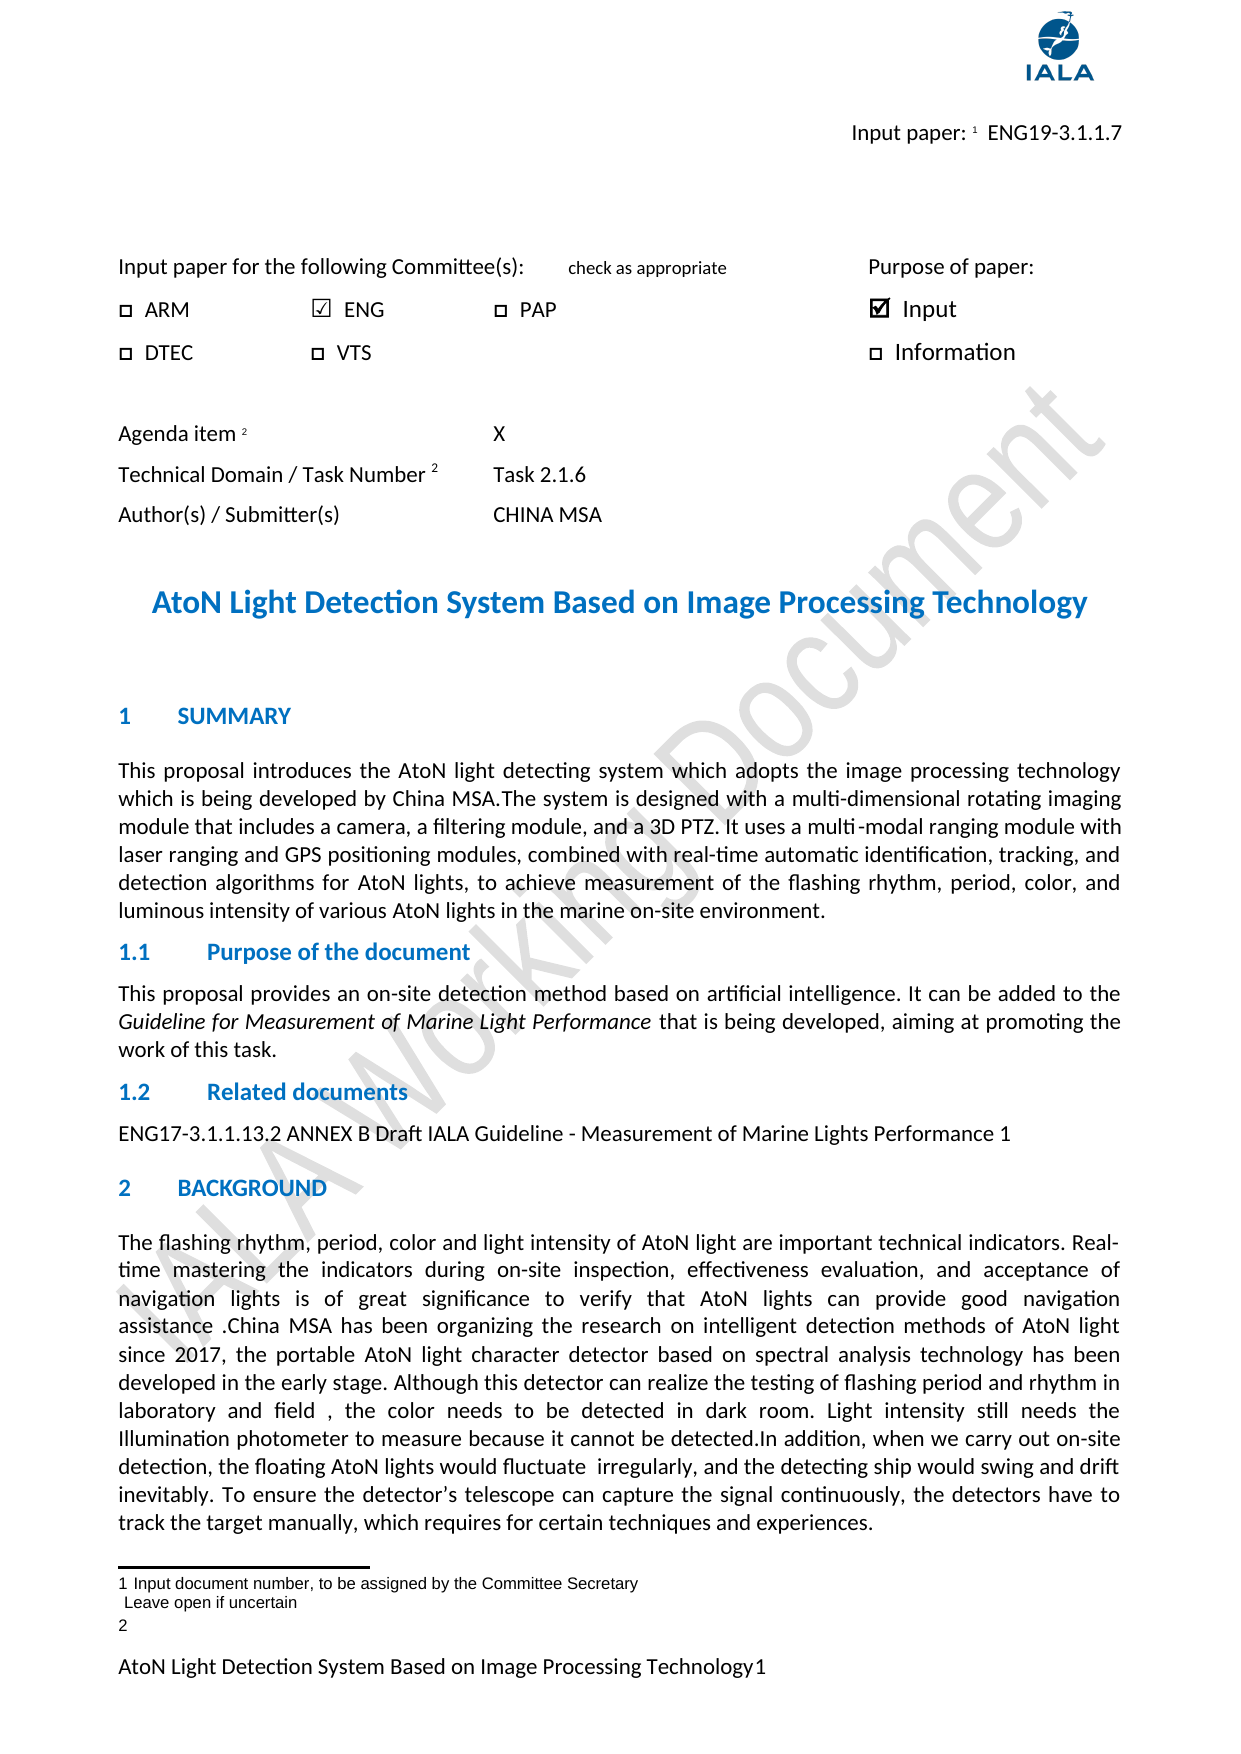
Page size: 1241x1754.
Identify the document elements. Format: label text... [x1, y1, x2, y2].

text Input paper for the following Committee(s): check as appropriate Purpose of paper: [118, 252, 1122, 280]
subtitle Background [118, 1172, 1122, 1203]
text □ ARM ☑ ENG □ PAP Input [118, 293, 1122, 323]
text The flashing rhythm, period, color and light intensity of AtoN light are important technical indicators. Real-time mastering the indicators during on-site inspection, effectiveness evaluation, and acceptance of navigation lights is of great significance to verify that AtoN lights can provide good navigation assistance .China MSA has been organizing the research on intelligent detection methods of AtoN light since 2017, the portable AtoN light character detector based on spectral analysis technology has been developed in the early stage. Although this detector can realize the testing of flashing period and rhythm in laboratory and field , the color needs to be detected in dark room. Light intensity still needs the Illumination photometer to measure because it cannot be detected.In addition, when we carry out on-site detection, the floating AtoN lights would fluctuate irregularly, and the detecting ship would swing and drift inevitably. To ensure the detector’s telescope can capture the signal continuously, the detectors have to track the target manually, which requires for certain techniques and experiences. [118, 1228, 1122, 1536]
subtitle Related documents [118, 1076, 1122, 1107]
title AtoN Light Detection System Based on Image Processing Technology [118, 581, 1122, 622]
text Technical Domain / Task Number 2 Task 2.1.6 [118, 460, 1122, 488]
text Author(s) / Submitter(s) CHINA MSA [118, 500, 1122, 528]
text ENG17-3.1.1.13.2 ANNEX B Draft IALA Guideline - Measurement of Marine Lights Performance 1 [118, 1119, 1122, 1147]
text This proposal provides an on-site detection method based on artificial intelligence. It can be added to the Guideline for Measurement of Marine Light Performance that is being developed, aiming at promoting the work of this task. [118, 979, 1122, 1063]
text This proposal introduces the AtoN light detecting system which adopts the image processing technology which is being developed by China MSA.The system is designed with a multi-dimensional rotating imaging module that includes a camera, a filtering module, and a 3D PTZ. It uses a multi-modal ranging module with laser ranging and GPS positioning modules, combined with real-time automatic identification, tracking, and detection algorithms for AtoN lights, to achieve measurement of the flashing rhythm, period, color, and luminous intensity of various AtoN lights in the marine on-site environment. [118, 756, 1122, 924]
subtitle Summary [118, 700, 1122, 731]
text Agenda item X [118, 419, 1122, 447]
text Input paper: ENG19-3.1.1.7 [118, 118, 1122, 146]
subtitle Purpose of the document [118, 936, 1122, 967]
picture [1011, 3, 1106, 96]
text □ DTEC □ VTS □ Information [118, 336, 1122, 366]
